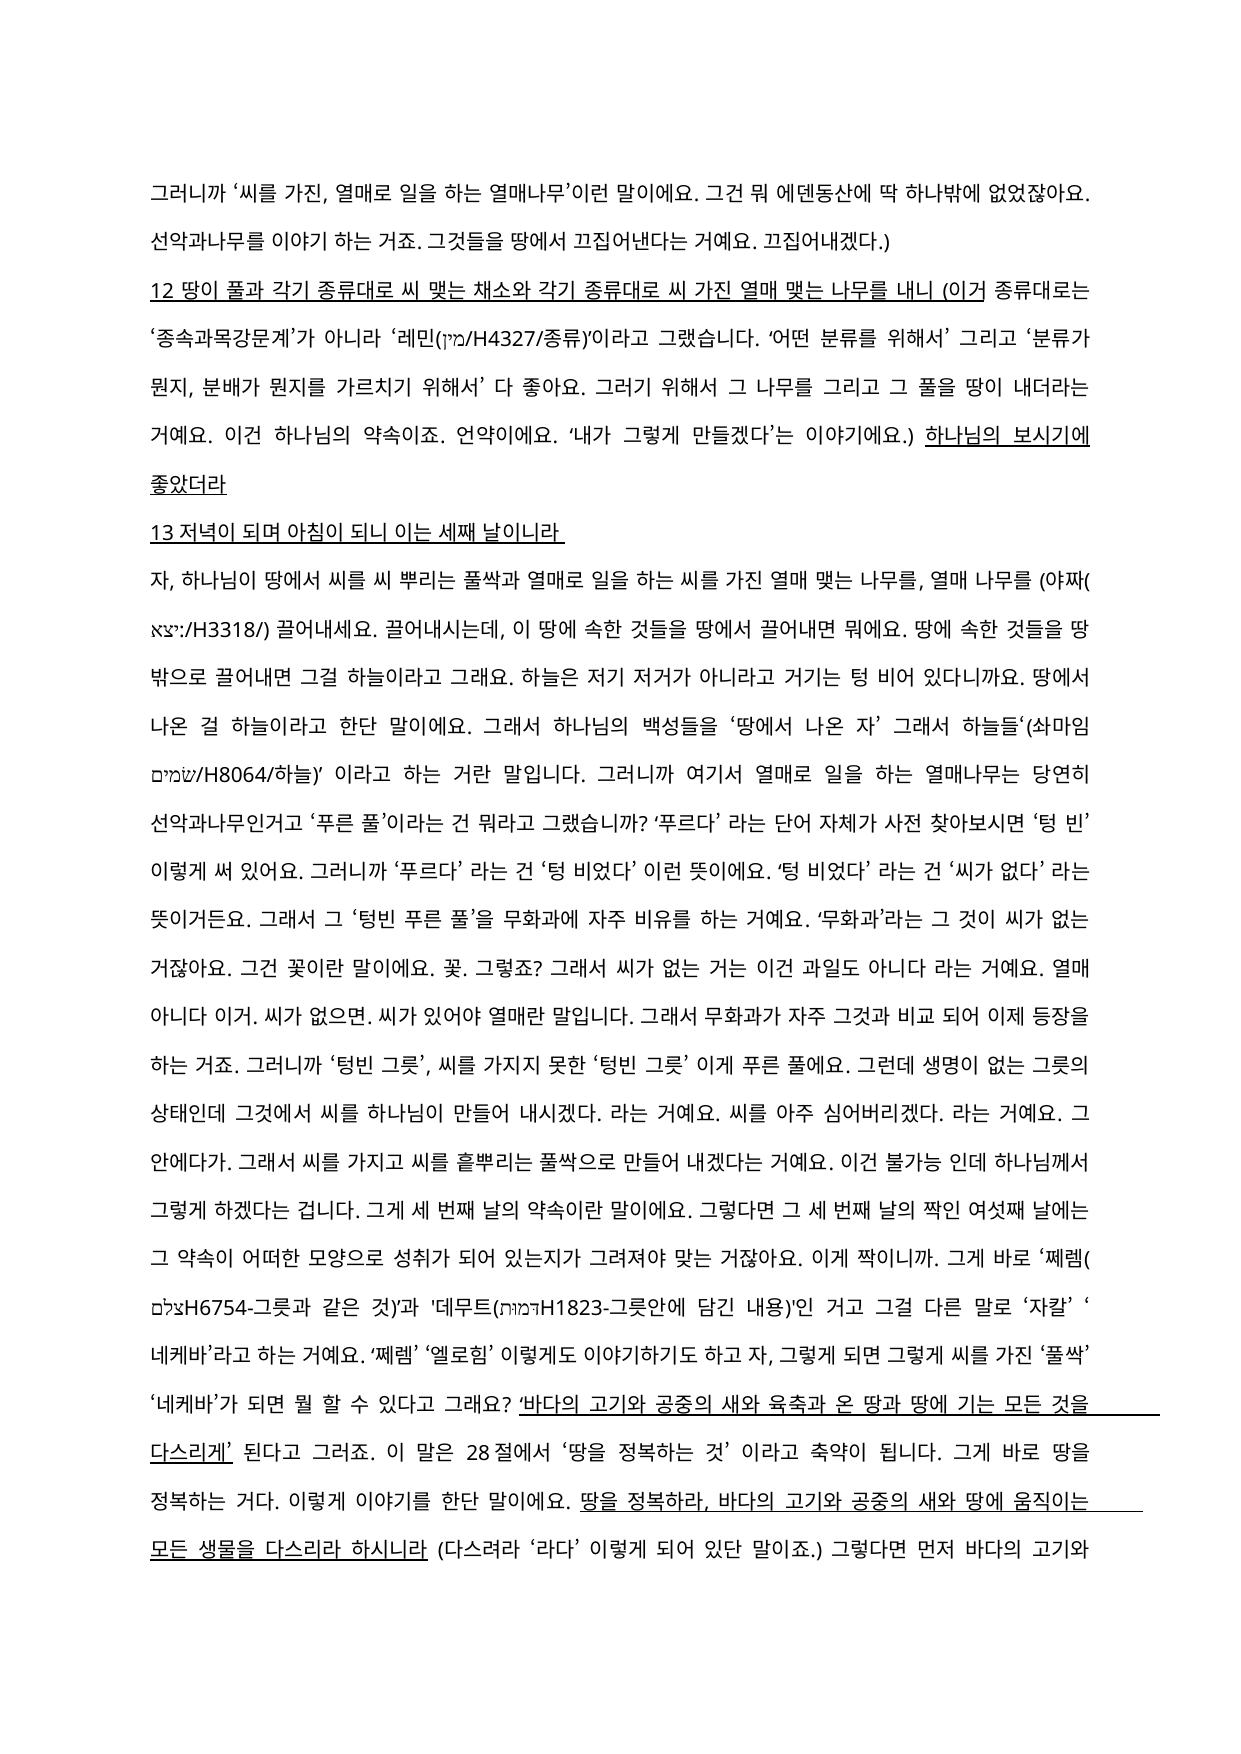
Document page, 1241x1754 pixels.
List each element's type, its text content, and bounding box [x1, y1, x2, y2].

text 13 저녁이 되며 아침이 되니 이는 세째 날이니라 [150, 516, 1090, 546]
text 12 땅이 풀과 각기 종류대로 씨 맺는 채소와 각기 종류대로 씨 가진 열매 맺는 나무를 내니 (이거 종류대로는 ‘종속과목강문계’가 아니라 ‘레민(מין/H4327/종류)’이라고 그랬습니다. ‘어떤 분류를 위해서’ 그리고 ‘분류가 뭔지, 분배가 뭔지를 가르치기 위해서’ 다 좋아요. 그러기 위해서 그 나무를 그리고 그 풀을 땅이 내더라는 거예요. 이건 하나님의 약속이죠. 언약이에요. ‘내가 그렇게 만들겠다’는 이야기에요.) 하나님의 보시기에 좋았더라 [150, 274, 1090, 498]
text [150, 564, 1090, 1564]
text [150, 177, 1090, 256]
